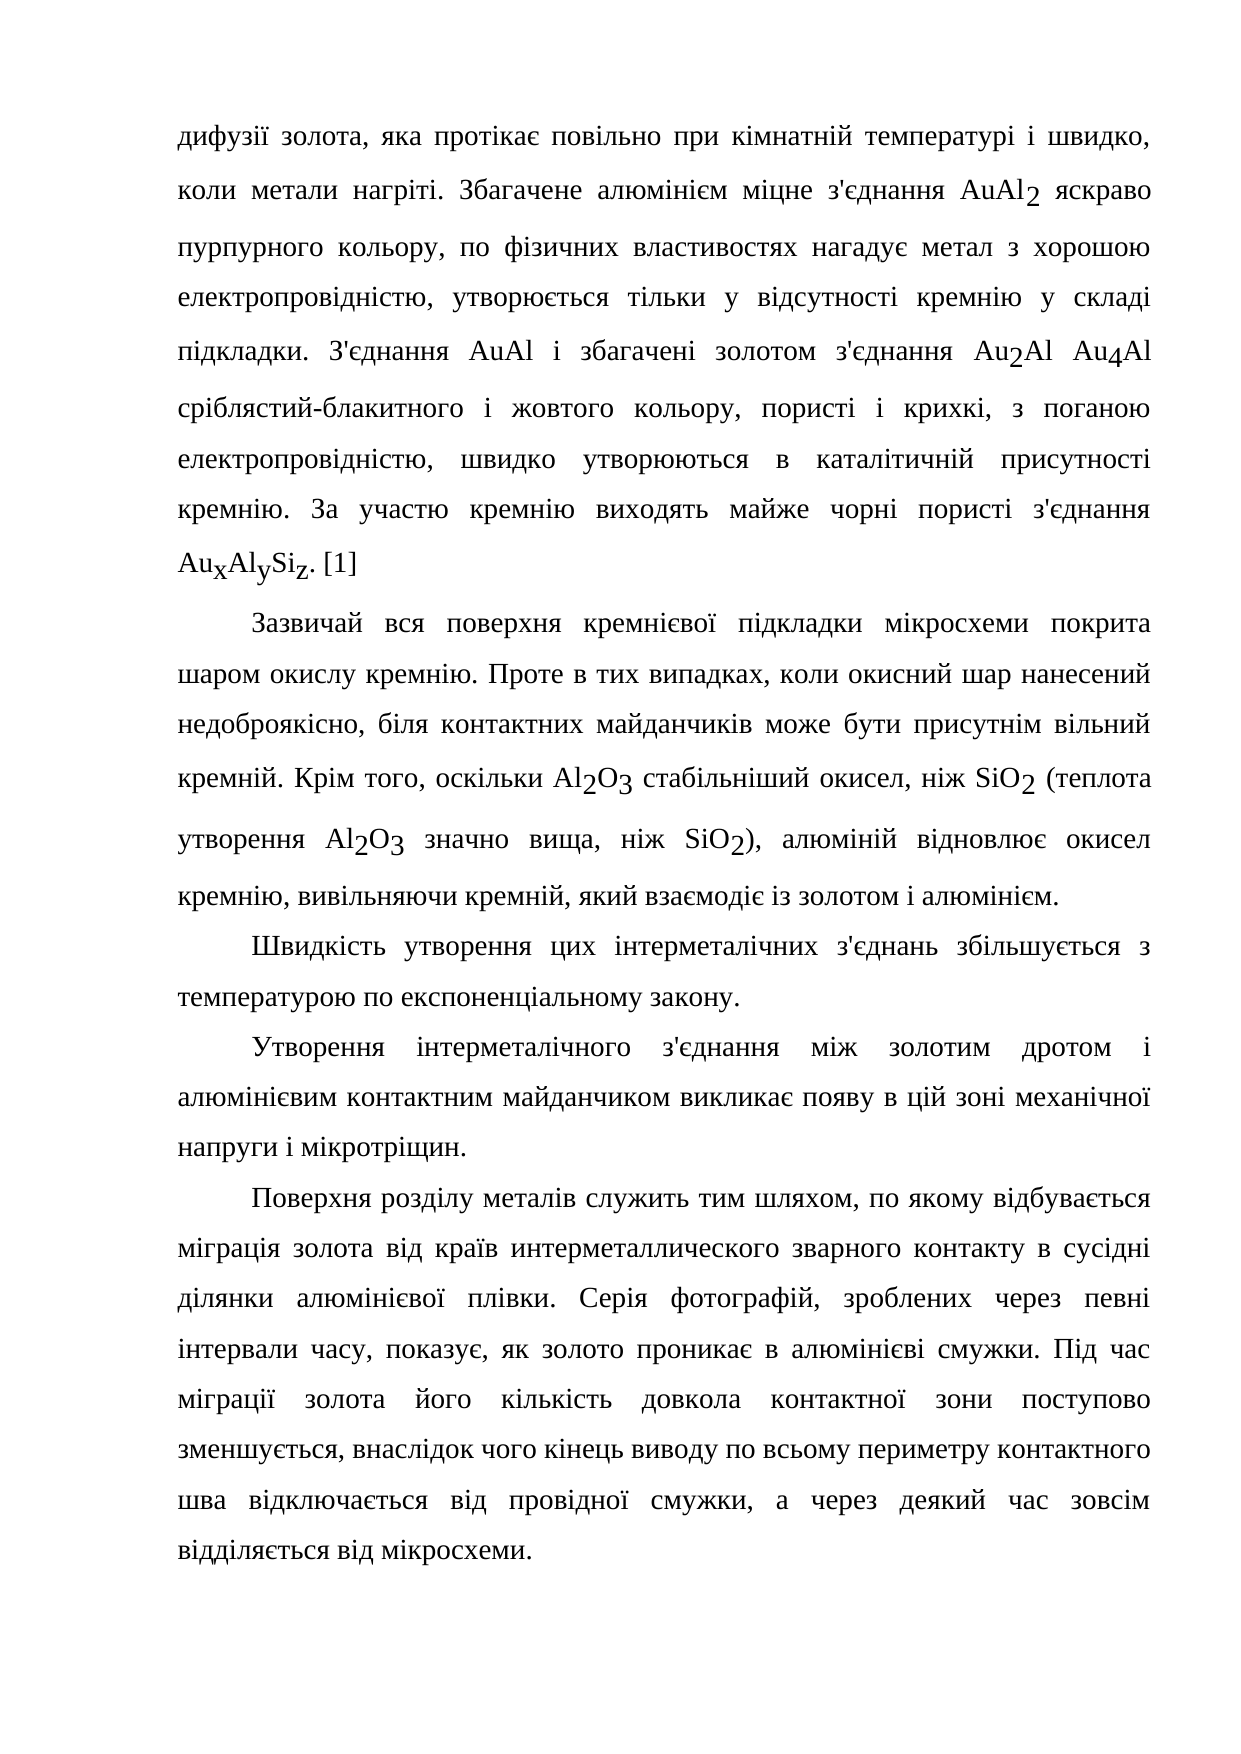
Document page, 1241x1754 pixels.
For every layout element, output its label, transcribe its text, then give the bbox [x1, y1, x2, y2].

text Утворення інтерметалічного з'єднання між золотим дротом і алюмінієвим контактним майданчиком викликає появу в цій зоні механічної напруги і мікротріщин. [177, 1029, 1152, 1163]
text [177, 118, 1152, 585]
text Зазвичай вся поверхня кремнієвої підкладки мікросхеми покрита шаром окислу кремнію. Проте в тих випадках, коли окисний шар нанесений недоброякісно, біля контактних майданчиків може бути присутнім вільний кремній. Крім того, оскільки Аl2O3 стабільніший окисел, ніж SiO2 (теплота утворення Аl2O3 значно вища, ніж SiO2), алюміній відновлює окисел кремнію, вивільняючи кремній, який взаємодіє із золотом і алюмінієм. [177, 606, 1152, 912]
text Швидкість утворення цих інтерметалічних з'єднань збільшується з температурою по експоненціальному закону. [177, 928, 1152, 1012]
text Поверхня розділу металів служить тим шляхом, по якому відбувається міграція золота від країв интерметаллического зварного контакту в сусідні ділянки алюмінієвої плівки. Серія фотографій, зроблених через певні інтервали часу, показує, як золото проникає в алюмінієві смужки. Під час міграції золота його кількість довкола контактної зони поступово зменшується, внаслідок чого кінець виводу по всьому периметру контактного шва відключається від провідної смужки, а через деякий час зовсім відділяється від мікросхеми. [177, 1180, 1152, 1566]
